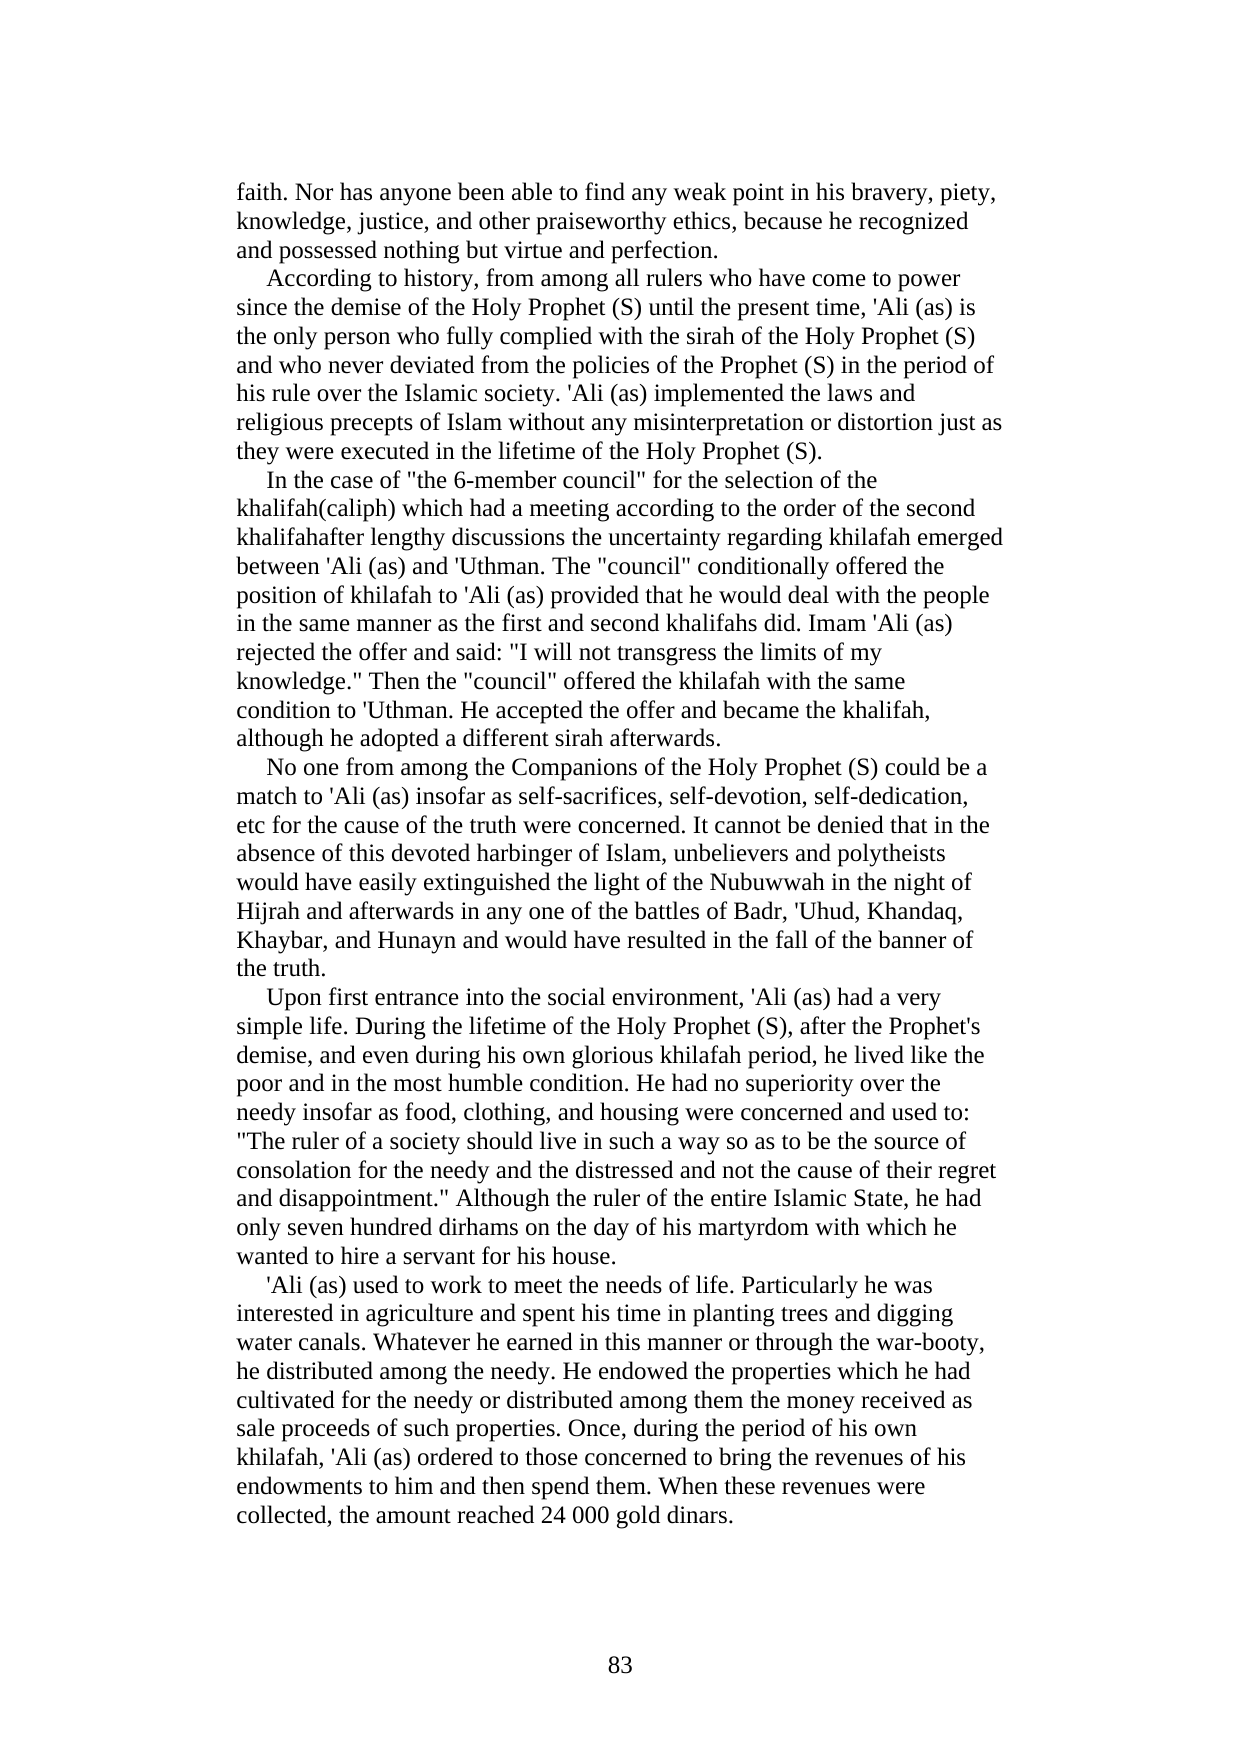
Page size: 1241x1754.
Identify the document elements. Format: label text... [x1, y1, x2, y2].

text According to history, from among all rulers who have come to power since the demise of the Holy Prophet (S) until the present time, 'Ali (as) is the only person who fully complied with the sirah of the Holy Prophet (S) and who never deviated from the policies of the Prophet (S) in the period of his rule over the Islamic society. 'Ali (as) implemented the laws and religious precepts of Islam without any misinterpretation or distortion just as they were executed in the lifetime of the Holy Prophet (S). [236, 263, 1004, 465]
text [236, 177, 1004, 263]
text 'Ali (as) used to work to meet the needs of life. Particularly he was interested in agriculture and spent his time in planting trees and digging water canals. Whatever he earned in this manner or through the war-booty, he distributed among the needy. He endowed the properties which he had cultivated for the needy or distributed among them the money received as sale proceeds of such properties. Once, during the period of his own khilafah, 'Ali (as) ordered to those concerned to bring the revenues of his endowments to him and then spend them. When these revenues were collected, the amount reached 24 000 gold dinars. [236, 1270, 1004, 1528]
text Upon first entrance into the social environment, 'Ali (as) had a very simple life. During the lifetime of the Holy Prophet (S), after the Prophet's demise, and even during his own glorious khilafah period, he lived like the poor and in the most humble condition. He had no superiority over the needy insofar as food, clothing, and housing were concerned and used to: "The ruler of a society should live in such a way so as to be the source of consolation for the needy and the distressed and not the cause of their regret and disappointment." Although the ruler of the entire Islamic State, he had only seven hundred dirhams on the day of his martyrdom with which he wanted to hire a servant for his house. [236, 982, 1004, 1270]
text No one from among the Companions of the Holy Prophet (S) could be a match to 'Ali (as) insofar as self-sacrifices, self-devotion, self-dedication, etc for the cause of the truth were concerned. It cannot be denied that in the absence of this devoted harbinger of Islam, unbelievers and polytheists would have easily extinguished the light of the Nubuwwah in the night of Hijrah and afterwards in any one of the battles of Badr, 'Uhud, Khandaq, Khaybar, and Hunayn and would have resulted in the fall of the banner of the truth. [236, 752, 1004, 982]
text In the case of "the 6-member council" for the selection of the khalifah(caliph) which had a meeting according to the order of the second khalifahafter lengthy discussions the uncertainty regarding khilafah emerged between 'Ali (as) and 'Uthman. The "council" conditionally offered the position of khilafah to 'Ali (as) provided that he would deal with the people in the same manner as the first and second khalifahs did. Imam 'Ali (as) rejected the offer and said: "I will not transgress the limits of my knowledge." Then the "council" offered the khilafah with the same condition to 'Uthman. He accepted the offer and became the khalifah, although he adopted a different sirah afterwards. [236, 465, 1004, 752]
